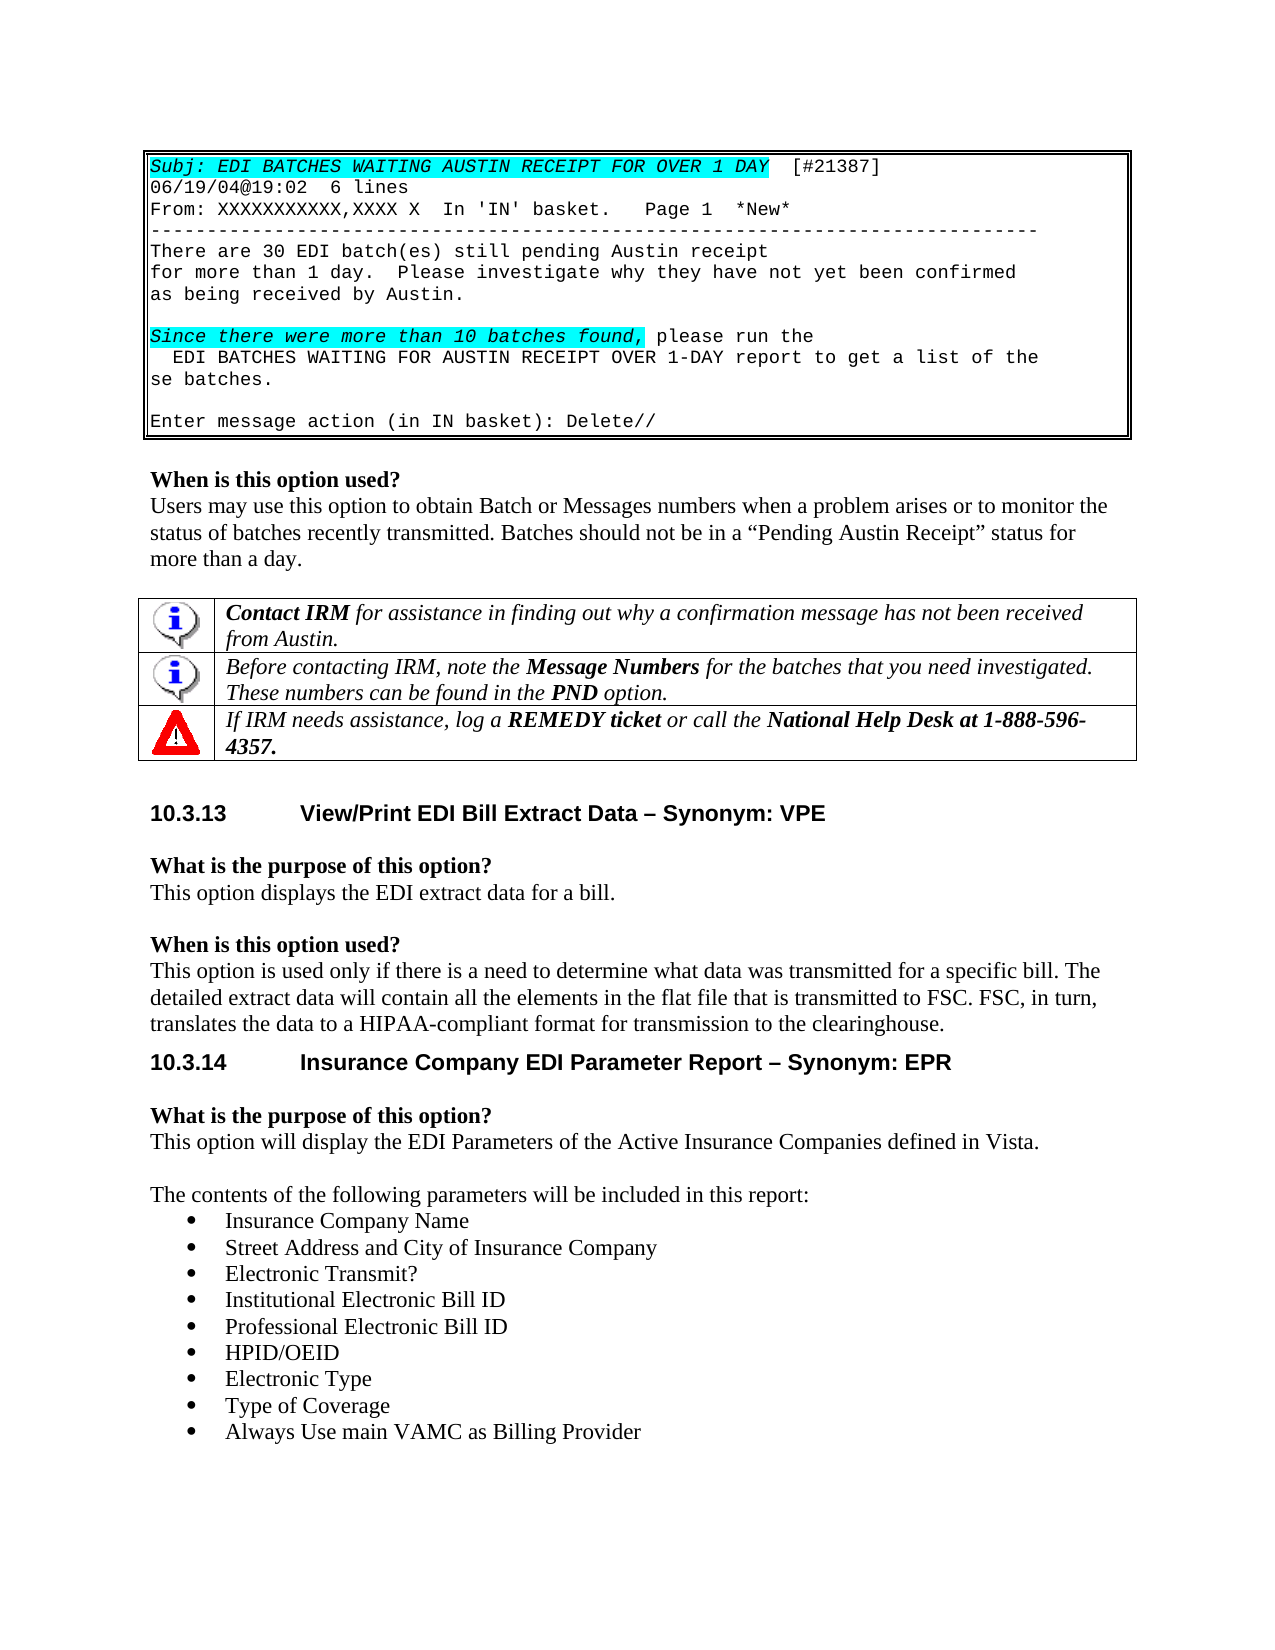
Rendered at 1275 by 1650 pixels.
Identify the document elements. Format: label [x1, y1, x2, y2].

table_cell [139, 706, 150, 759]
picture [153, 602, 200, 649]
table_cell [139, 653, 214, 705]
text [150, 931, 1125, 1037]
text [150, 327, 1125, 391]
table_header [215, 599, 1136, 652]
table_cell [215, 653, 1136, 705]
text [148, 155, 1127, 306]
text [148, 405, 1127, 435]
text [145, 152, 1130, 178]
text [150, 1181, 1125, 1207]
picture [150, 706, 204, 760]
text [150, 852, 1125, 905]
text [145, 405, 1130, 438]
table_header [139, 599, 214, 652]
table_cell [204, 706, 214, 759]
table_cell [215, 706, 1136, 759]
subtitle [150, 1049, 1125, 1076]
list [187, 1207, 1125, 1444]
picture [153, 655, 200, 703]
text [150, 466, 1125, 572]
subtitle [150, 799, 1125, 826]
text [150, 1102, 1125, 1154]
